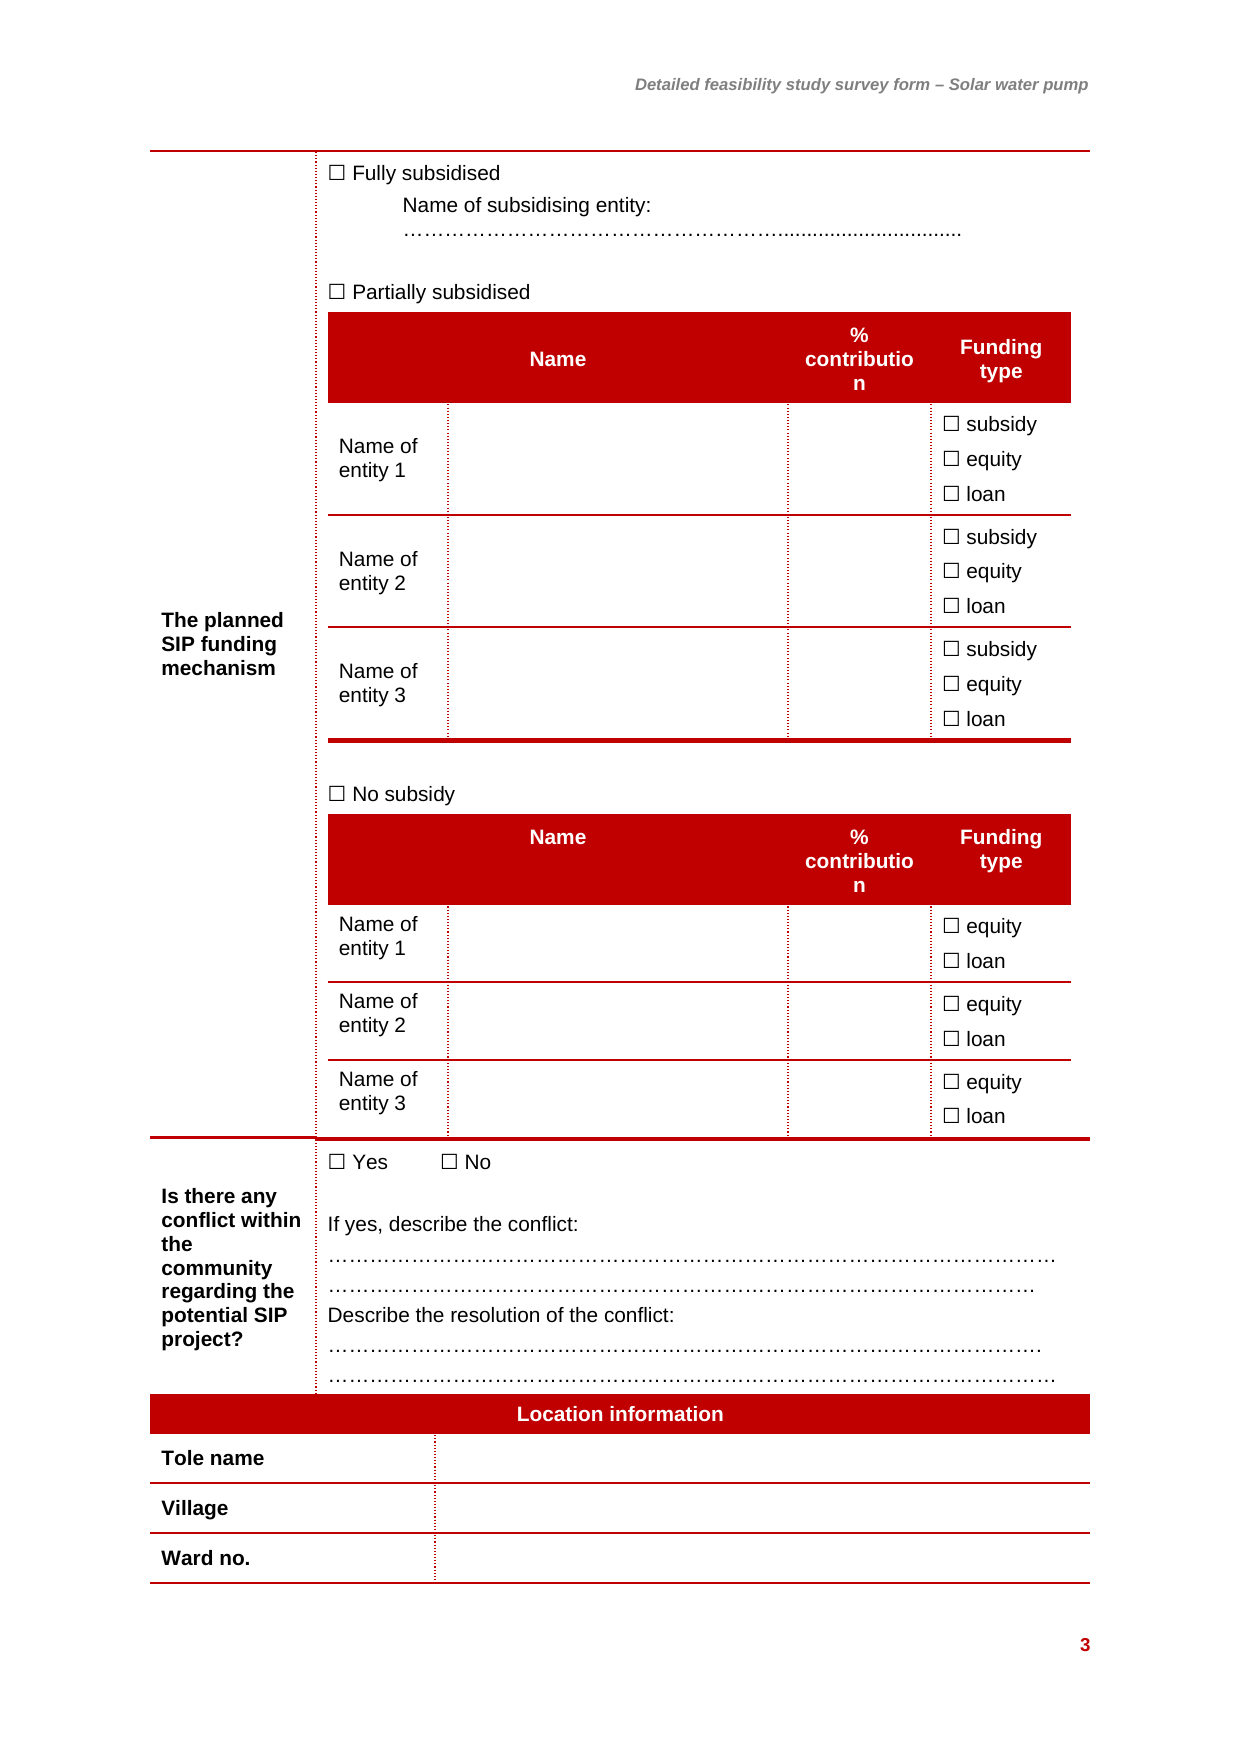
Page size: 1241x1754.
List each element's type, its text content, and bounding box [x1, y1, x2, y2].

table_cell Tole name [150, 1434, 435, 1482]
table_cell [435, 1434, 1090, 1482]
table_cell Location information [150, 1396, 1090, 1432]
table_cell Ward no. [150, 1534, 435, 1582]
table_cell The planned SIP funding mechanism [150, 152, 316, 1136]
table_cell [435, 1534, 1090, 1582]
table_cell Is there any conflict within the community regarding the potential SIP project? [150, 1139, 316, 1393]
table_cell Village [150, 1484, 435, 1532]
table_cell [435, 1484, 1090, 1532]
table_cell Fully subsidised Name of subsidising entity: ………………………………………………................................ Partially subsidised No subsidy [316, 152, 1090, 1136]
table_cell Yes No If yes, describe the conflict: …………………………………………………………………………………………… ………………………………………………………………………………………… Describe the resolution of the conflict: …………………………………………………………………………………………. …………………………………………………………………………………………… [316, 1141, 1090, 1393]
